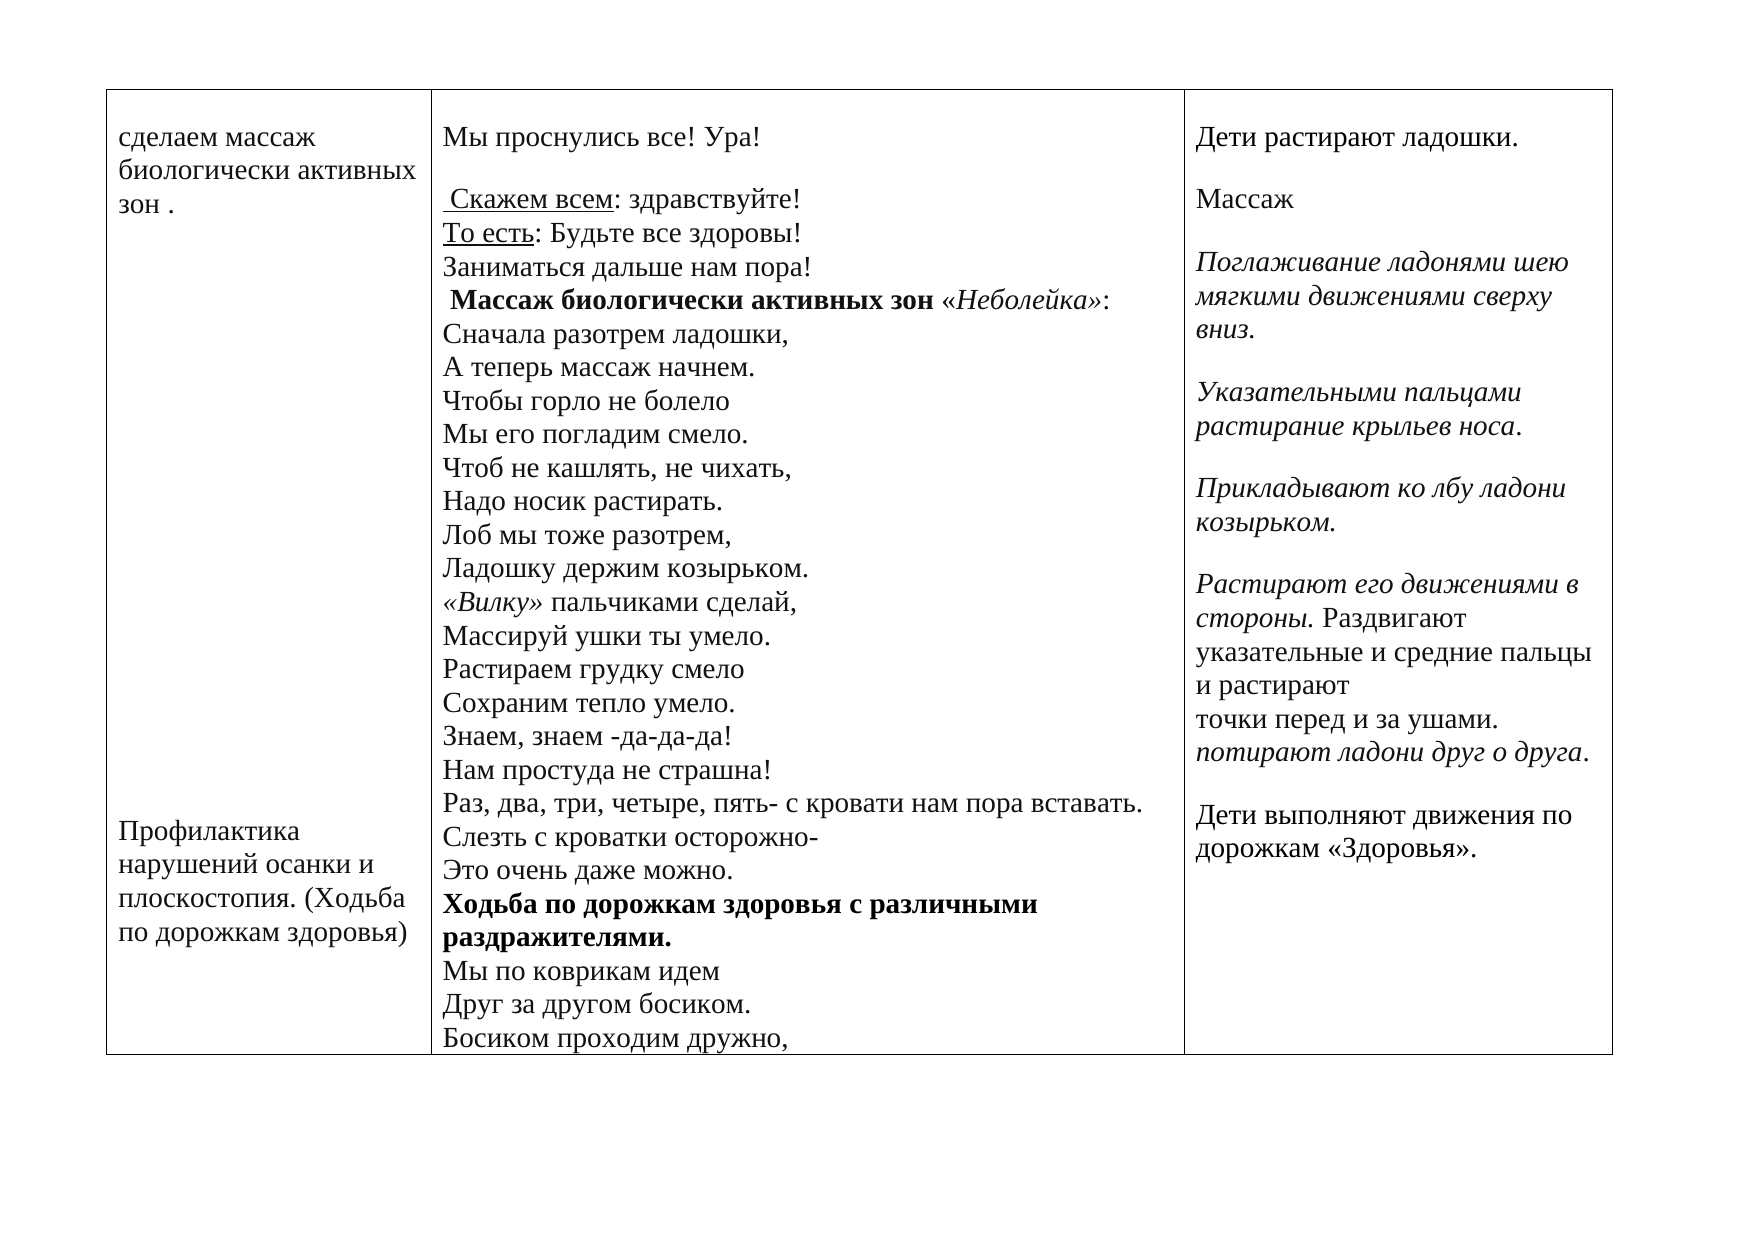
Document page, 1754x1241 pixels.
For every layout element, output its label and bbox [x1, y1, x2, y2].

table_cell [1185, 90, 1612, 1054]
table_cell [107, 90, 431, 1054]
table_cell [432, 90, 1184, 1054]
